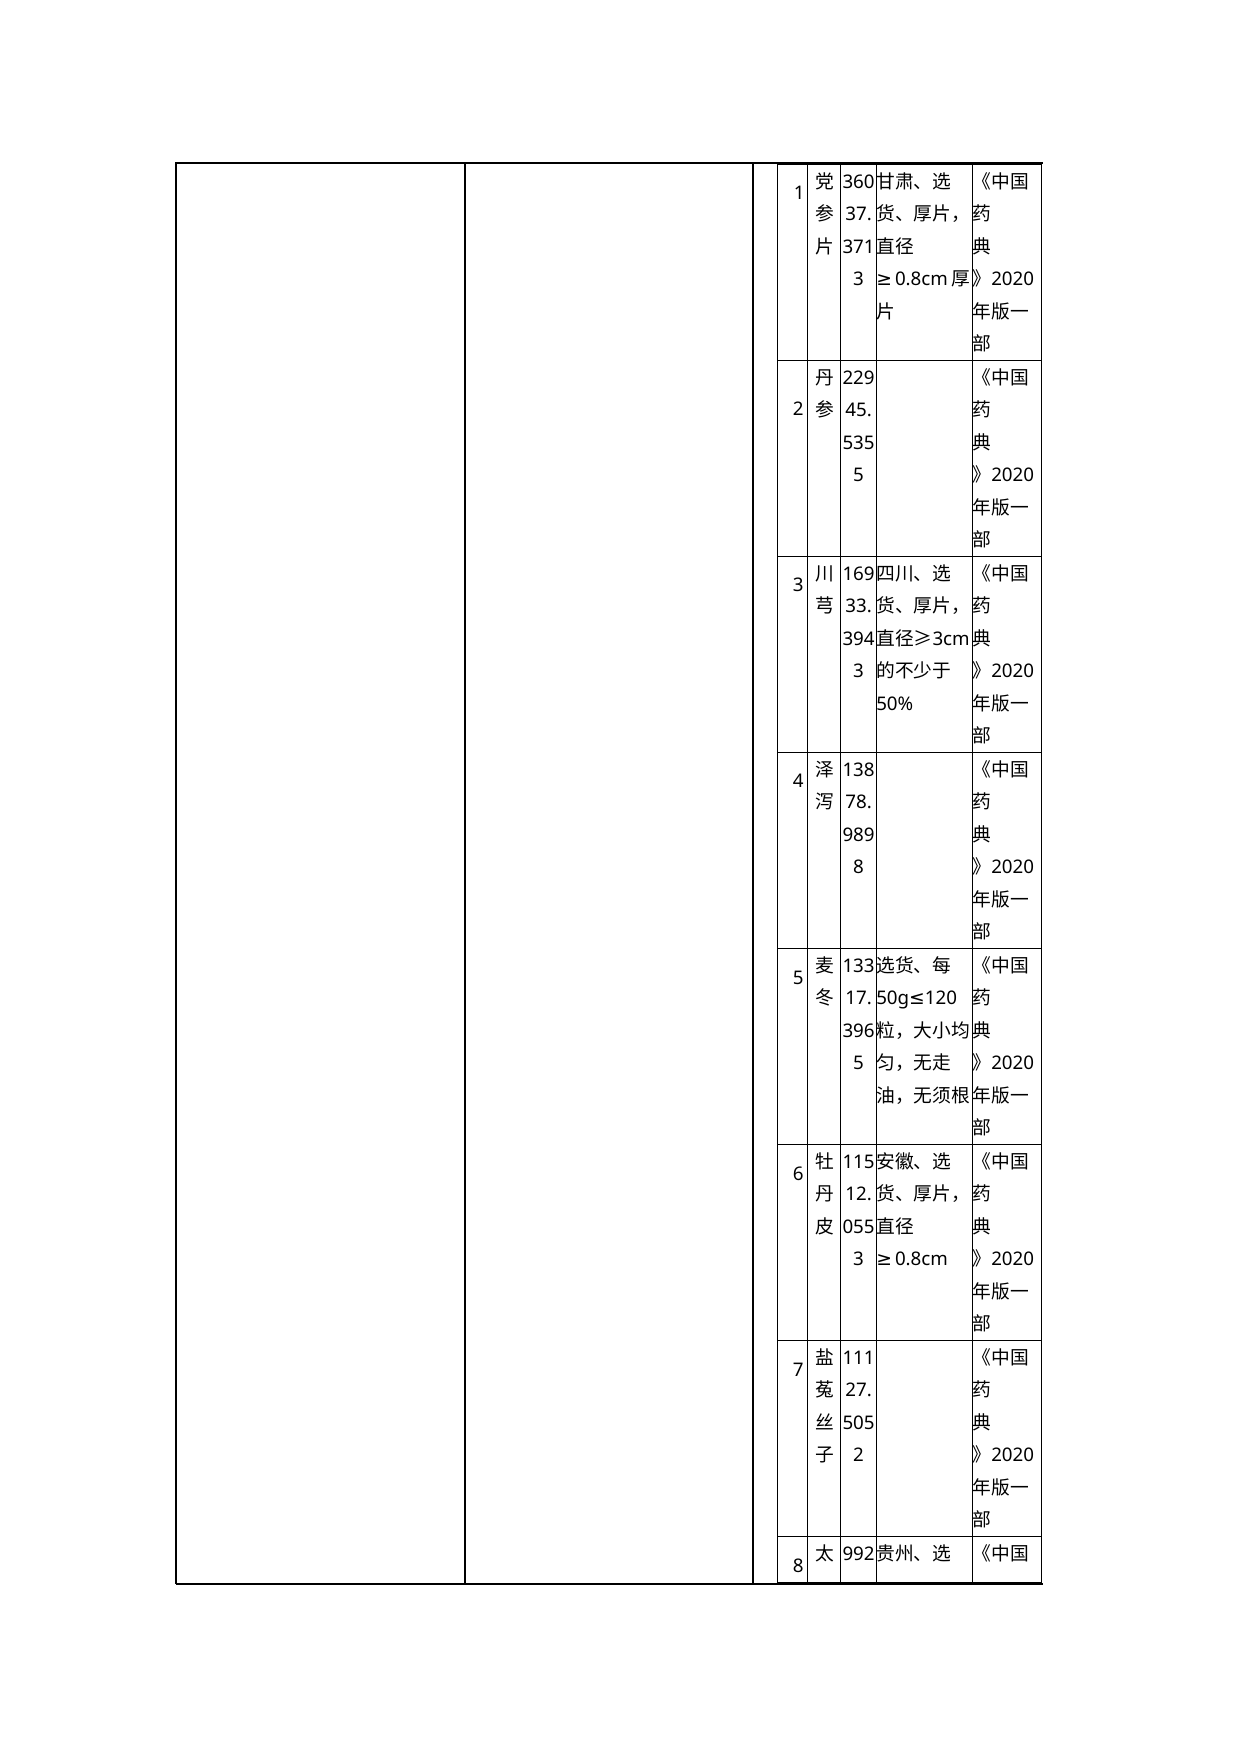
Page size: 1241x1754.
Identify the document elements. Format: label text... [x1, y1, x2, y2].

table_cell [778, 1145, 807, 1340]
table_cell [877, 557, 972, 752]
table_cell [841, 1537, 876, 1582]
table_cell [973, 1145, 1041, 1340]
table_cell [177, 164, 464, 1583]
table_cell [778, 753, 807, 948]
table_cell [808, 1341, 840, 1536]
table_cell [841, 361, 876, 556]
table_cell [973, 557, 1041, 752]
table_cell [973, 949, 1041, 1144]
table_cell [877, 165, 972, 360]
table_cell [754, 164, 777, 1583]
table_cell [973, 361, 1041, 556]
table_cell [973, 1341, 1041, 1536]
table_cell [877, 949, 972, 1144]
table_cell [973, 1537, 1041, 1582]
table_cell [877, 1341, 972, 1536]
table_cell [808, 1537, 840, 1582]
table_cell 1 [466, 164, 752, 1583]
table_cell [808, 557, 840, 752]
table_cell [841, 1145, 876, 1340]
table_cell [877, 1537, 972, 1582]
table_cell [877, 361, 972, 556]
table_cell [778, 557, 807, 752]
table_cell [841, 165, 876, 360]
table_cell [808, 361, 840, 556]
table_cell [973, 753, 1041, 948]
table_cell [808, 949, 840, 1144]
table_cell [877, 1145, 972, 1340]
table_cell [808, 165, 840, 360]
table_cell [841, 753, 876, 948]
table_cell [778, 949, 807, 1144]
table_cell [808, 1145, 840, 1340]
table_cell [778, 165, 807, 360]
table_cell [778, 1537, 807, 1582]
table_cell [877, 753, 972, 948]
table_cell [973, 165, 1041, 360]
table_cell [841, 949, 876, 1144]
table_cell [808, 753, 840, 948]
table_cell [778, 361, 807, 556]
table_cell [778, 1341, 807, 1536]
table_cell [841, 557, 876, 752]
table_cell [841, 1341, 876, 1536]
